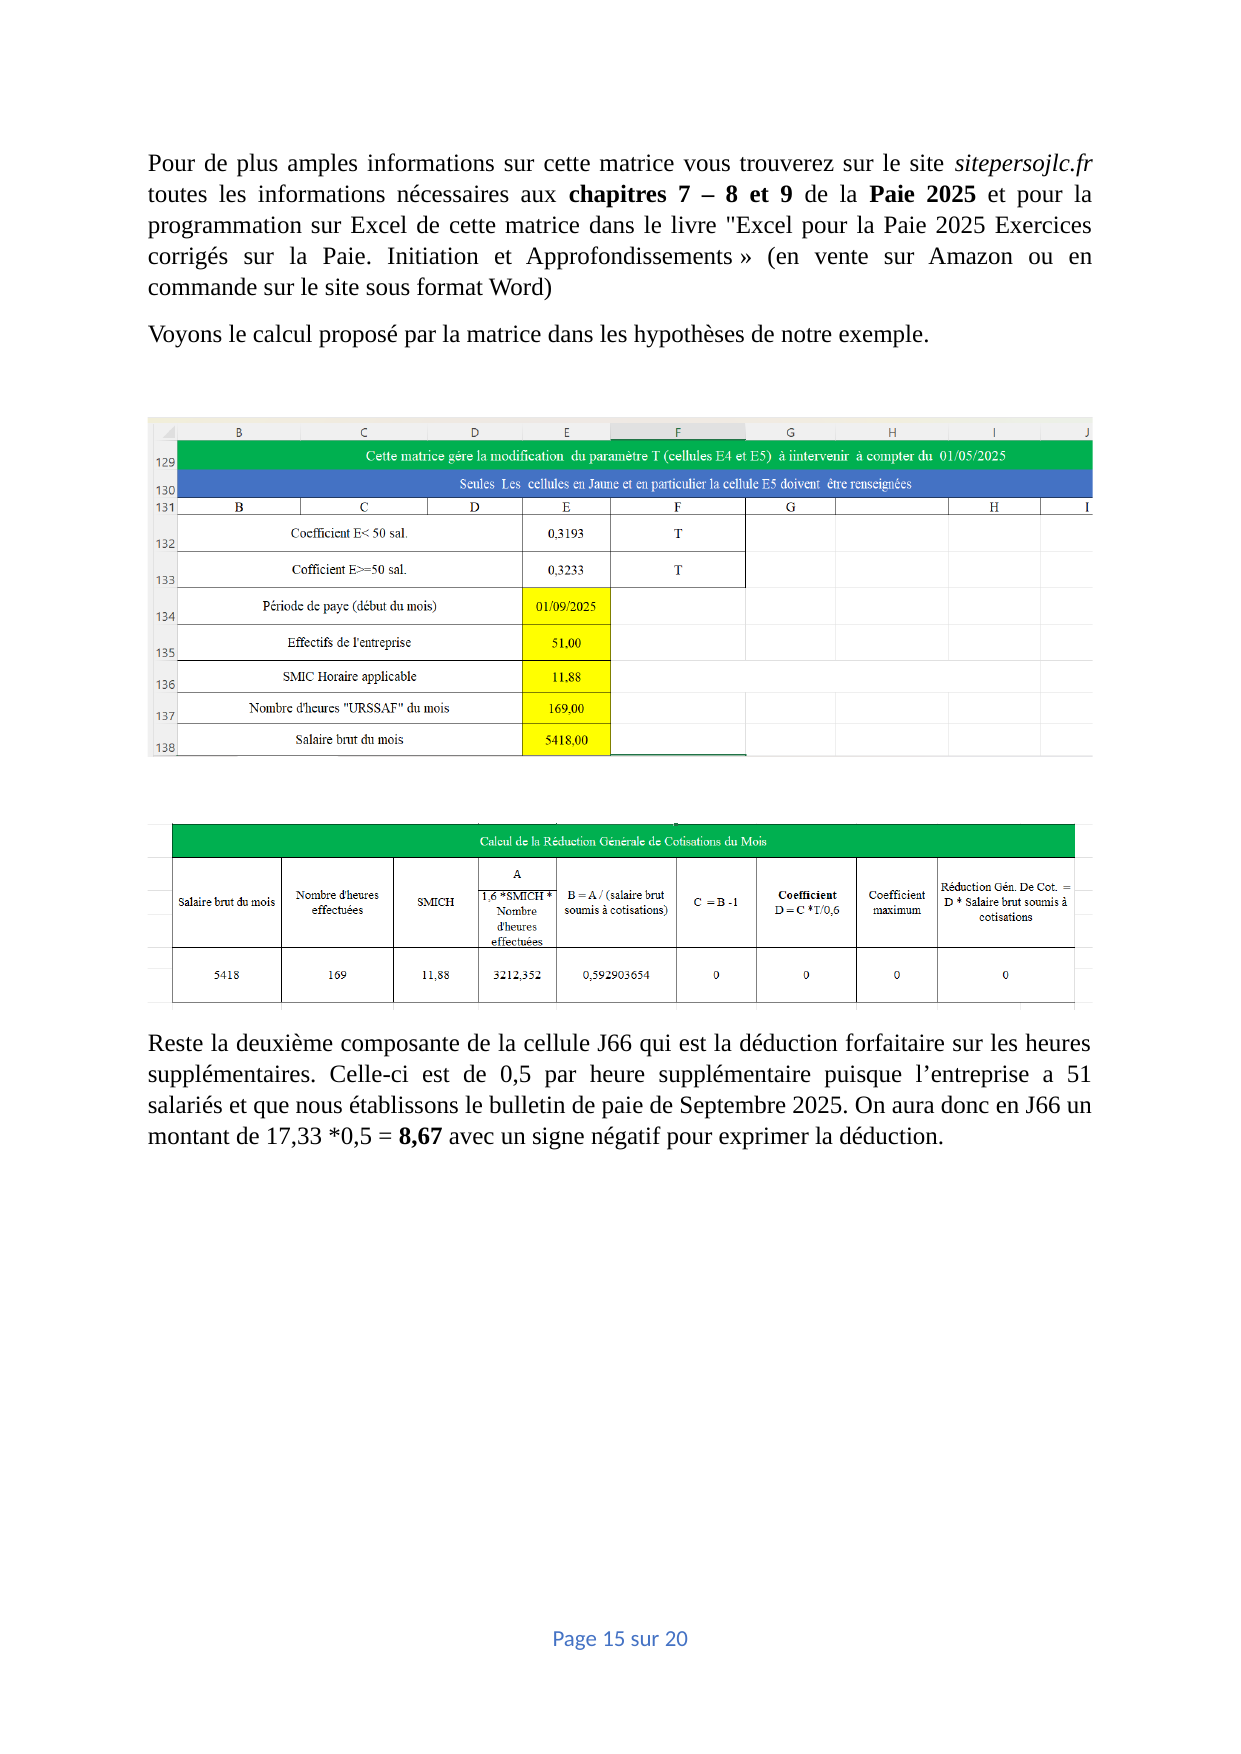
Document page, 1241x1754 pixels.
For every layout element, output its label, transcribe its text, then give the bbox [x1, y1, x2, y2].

picture [147, 415, 1093, 757]
text Pour de plus amples informations sur cette matrice vous trouverez sur le site sitepersojlc.fr toutes les informations nécessaires aux chapitres 7 – 8 et 9 de la Paie 2025 et pour la programmation sur Excel de cette matrice dans le livre "Excel pour la Paie 2025 Exercices corrigés sur la Paie. Initiation et Approfondissements » (en vente sur Amazon ou en commande sur le site sous format Word) [148, 148, 1093, 301]
picture [147, 823, 1093, 1010]
text Reste la deuxième composante de la cellule J66 qui est la déduction forfaitaire sur les heures supplémentaires. Celle-ci est de 0,5 par heure supplémentaire puisque l’entreprise a 51 salariés et que nous établissons le bulletin de paie de Septembre 2025. On aura donc en J66 un montant de 17,33 *0,5 = 8,67 avec un signe négatif pour exprimer la déduction. [148, 1028, 1093, 1150]
text Voyons le calcul proposé par la matrice dans les hypothèses de notre exemple. [148, 319, 1093, 348]
